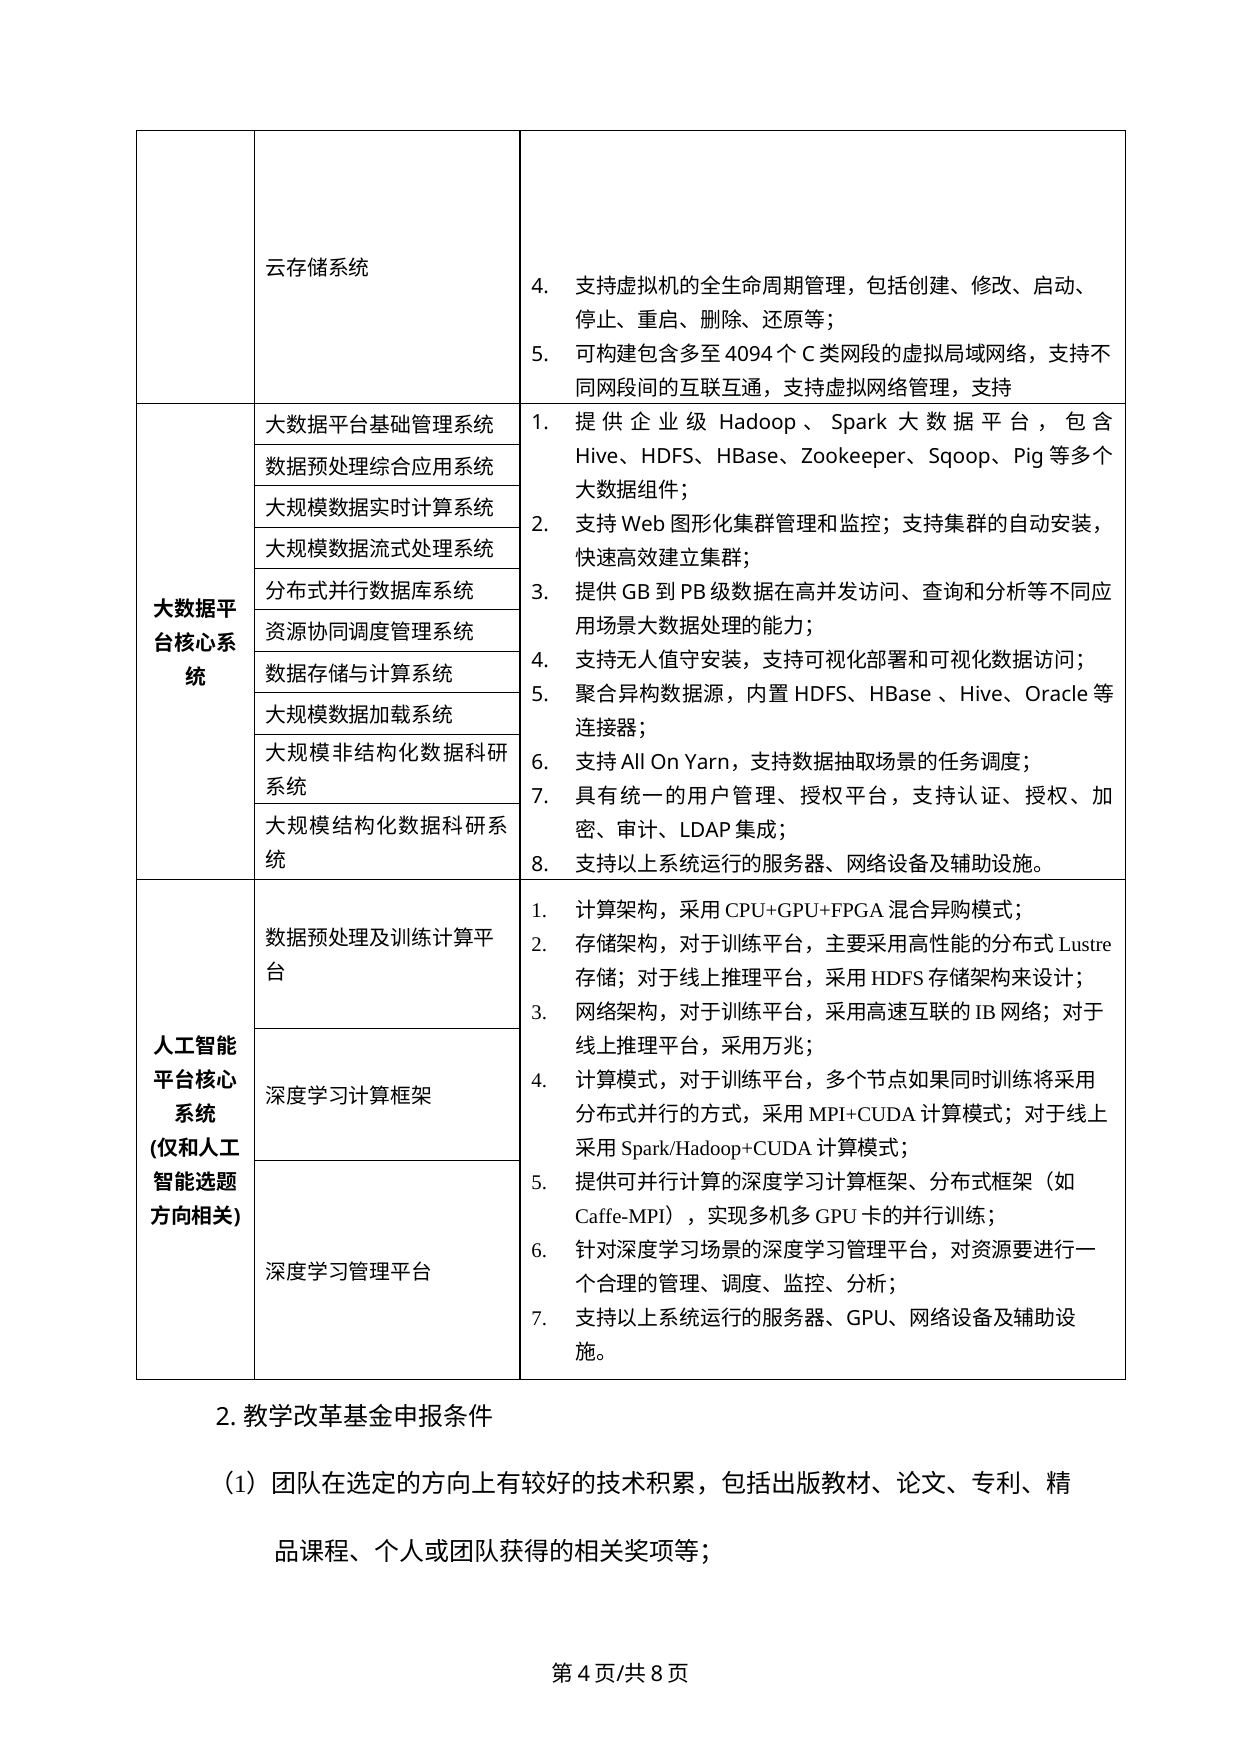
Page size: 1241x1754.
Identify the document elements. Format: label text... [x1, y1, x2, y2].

table_cell 大规模结构化数据科研系统 [255, 804, 519, 879]
table_cell 数据预处理及训练计算平台 [255, 880, 519, 1027]
table_cell 计算架构，采用CPU+GPU+FPGA混合异购模式； 存储架构，对于训练平台，主要采用高性能的分布式Lustre存储；对于线上推理平台，采用HDFS存储架构来设计； 网络架构，对于训练平台，采用高速互联的IB网络；对于线上推理平台，采用万兆； 计算模式，对于训练平台，多个节点如果同时训练将采用分布式并行的方式，采用MPI+CUDA计算模式；对于线上采用Spark/Hadoop+CUDA计算模式； 提供可并行计算的深度学习计算框架、分布式框架（如Caffe-MPI），实现多机多GPU卡的并行训练； 针对深度学习场景的深度学习管理平台，对资源要进行一个合理的管理、调度、监控、分析； 支持以上系统运行的服务器、GPU、网络设备及辅助设施。 [521, 880, 1125, 1379]
table_cell 资源协同调度管理系统 [255, 610, 519, 651]
table_cell 大规模数据加载系统 [255, 693, 519, 733]
text 2. 教学改革基金申报条件 [165, 1380, 1075, 1448]
table_cell 大数据平台核心系统 [137, 404, 254, 879]
table_cell 深度学习计算框架 [255, 1029, 519, 1160]
table_cell 大规模非结构化数据科研系统 [255, 735, 519, 802]
table_cell 数据预处理综合应用系统 [255, 445, 519, 485]
text （1）团队在选定的方向上有较好的技术积累，包括出版教材、论文、专利、精品课程、个人或团队获得的相关奖项等； [209, 1448, 1075, 1584]
table_cell 分布式并行数据库系统 [255, 569, 519, 609]
table_cell 深度学习管理平台 [255, 1161, 519, 1379]
table_cell 大规模数据实时计算系统 [255, 486, 519, 527]
table_cell 大规模数据流式处理系统 [255, 528, 519, 568]
table_cell 数据存储与计算系统 [255, 652, 519, 692]
table_cell 大数据平台基础管理系统 [255, 404, 519, 444]
table_cell 人工智能平台核心系统 (仅和人工智能选题方向相关) [137, 880, 254, 1379]
table_cell 云存储系统 [255, 131, 519, 403]
table_cell 提供企业级Hadoop、Spark大数据平台，包含Hive、HDFS、HBase、Zookeeper、Sqoop、Pig等多个大数据组件； 支持Web图形化集群管理和监控；支持集群的自动安装，快速高效建立集群； 提供GB到PB级数据在高并发访问、查询和分析等不同应用场景大数据处理的能力； 支持无人值守安装，支持可视化部署和可视化数据访问； 聚合异构数据源，内置HDFS、HBase 、Hive、Oracle等连接器； 支持All On Yarn，支持数据抽取场景的任务调度； 具有统一的用户管理、授权平台，支持认证、授权、加密、审计、LDAP集成； 支持以上系统运行的服务器、网络设备及辅助设施。 [521, 404, 1125, 879]
